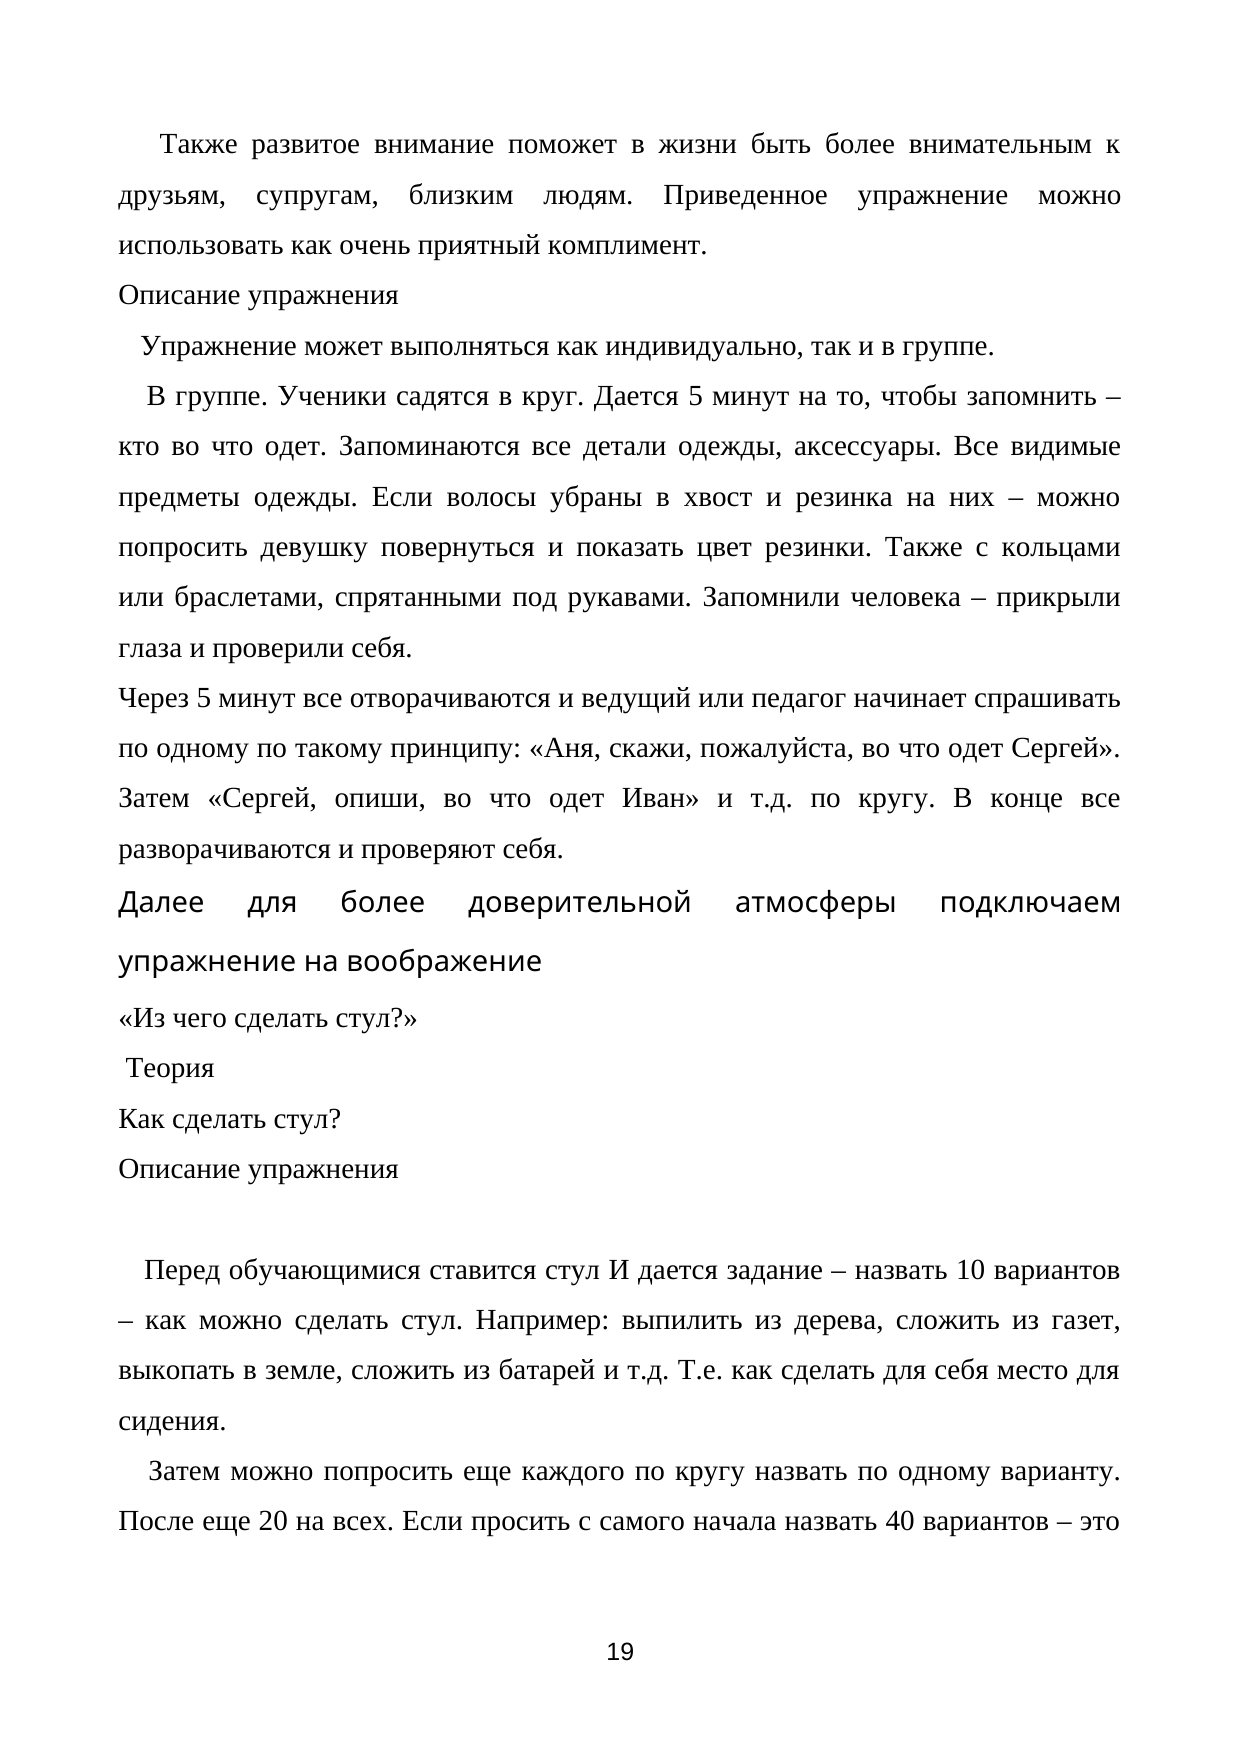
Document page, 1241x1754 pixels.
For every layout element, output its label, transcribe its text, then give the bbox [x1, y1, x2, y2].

text В группе. Ученики садятся в круг. Дается 5 минут на то, чтобы запомнить – кто во что одет. Запоминаются все детали одежды, аксессуары. Все видимые предметы одежды. Если волосы убраны в хвост и резинка на них – можно попросить девушку повернуться и показать цвет резинки. Также с кольцами или браслетами, спрятанными под рукавами. Запомнили человека – прикрыли глаза и проверили себя. [118, 378, 1122, 663]
text Также развитое внимание поможет в жизни быть более внимательным к друзьям, супругам, близким людям. Приведенное упражнение можно использовать как очень приятный комплимент. [118, 127, 1122, 261]
text Описание упражнения [118, 1151, 1122, 1185]
text Упражнение может выполняться как индивидуально, так и в группе. [118, 328, 1122, 361]
text Теория [118, 1051, 1122, 1084]
text Описание упражнения [118, 277, 1122, 311]
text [118, 1453, 1122, 1537]
text Как сделать стул? [118, 1101, 1122, 1134]
text Далее для более доверительной атмосферы подключаем упражнение на воображение [118, 881, 1122, 980]
text Перед обучающимися ставится стул И дается задание – назвать 10 вариантов – как можно сделать стул. Например: выпилить из дерева, сложить из газет, выкопать в земле, сложить из батарей и т.д. Т.е. как сделать для себя место для сидения. [118, 1252, 1122, 1436]
text «Из чего сделать стул?» [118, 1000, 1122, 1034]
text Через 5 минут все отворачиваются и ведущий или педагог начинает спрашивать по одному по такому принципу: «Аня, скажи, пожалуйста, во что одет Сергей». Затем «Сергей, опиши, во что одет Иван» и т.д. по кругу. В конце все разворачиваются и проверяют себя. [118, 680, 1122, 864]
